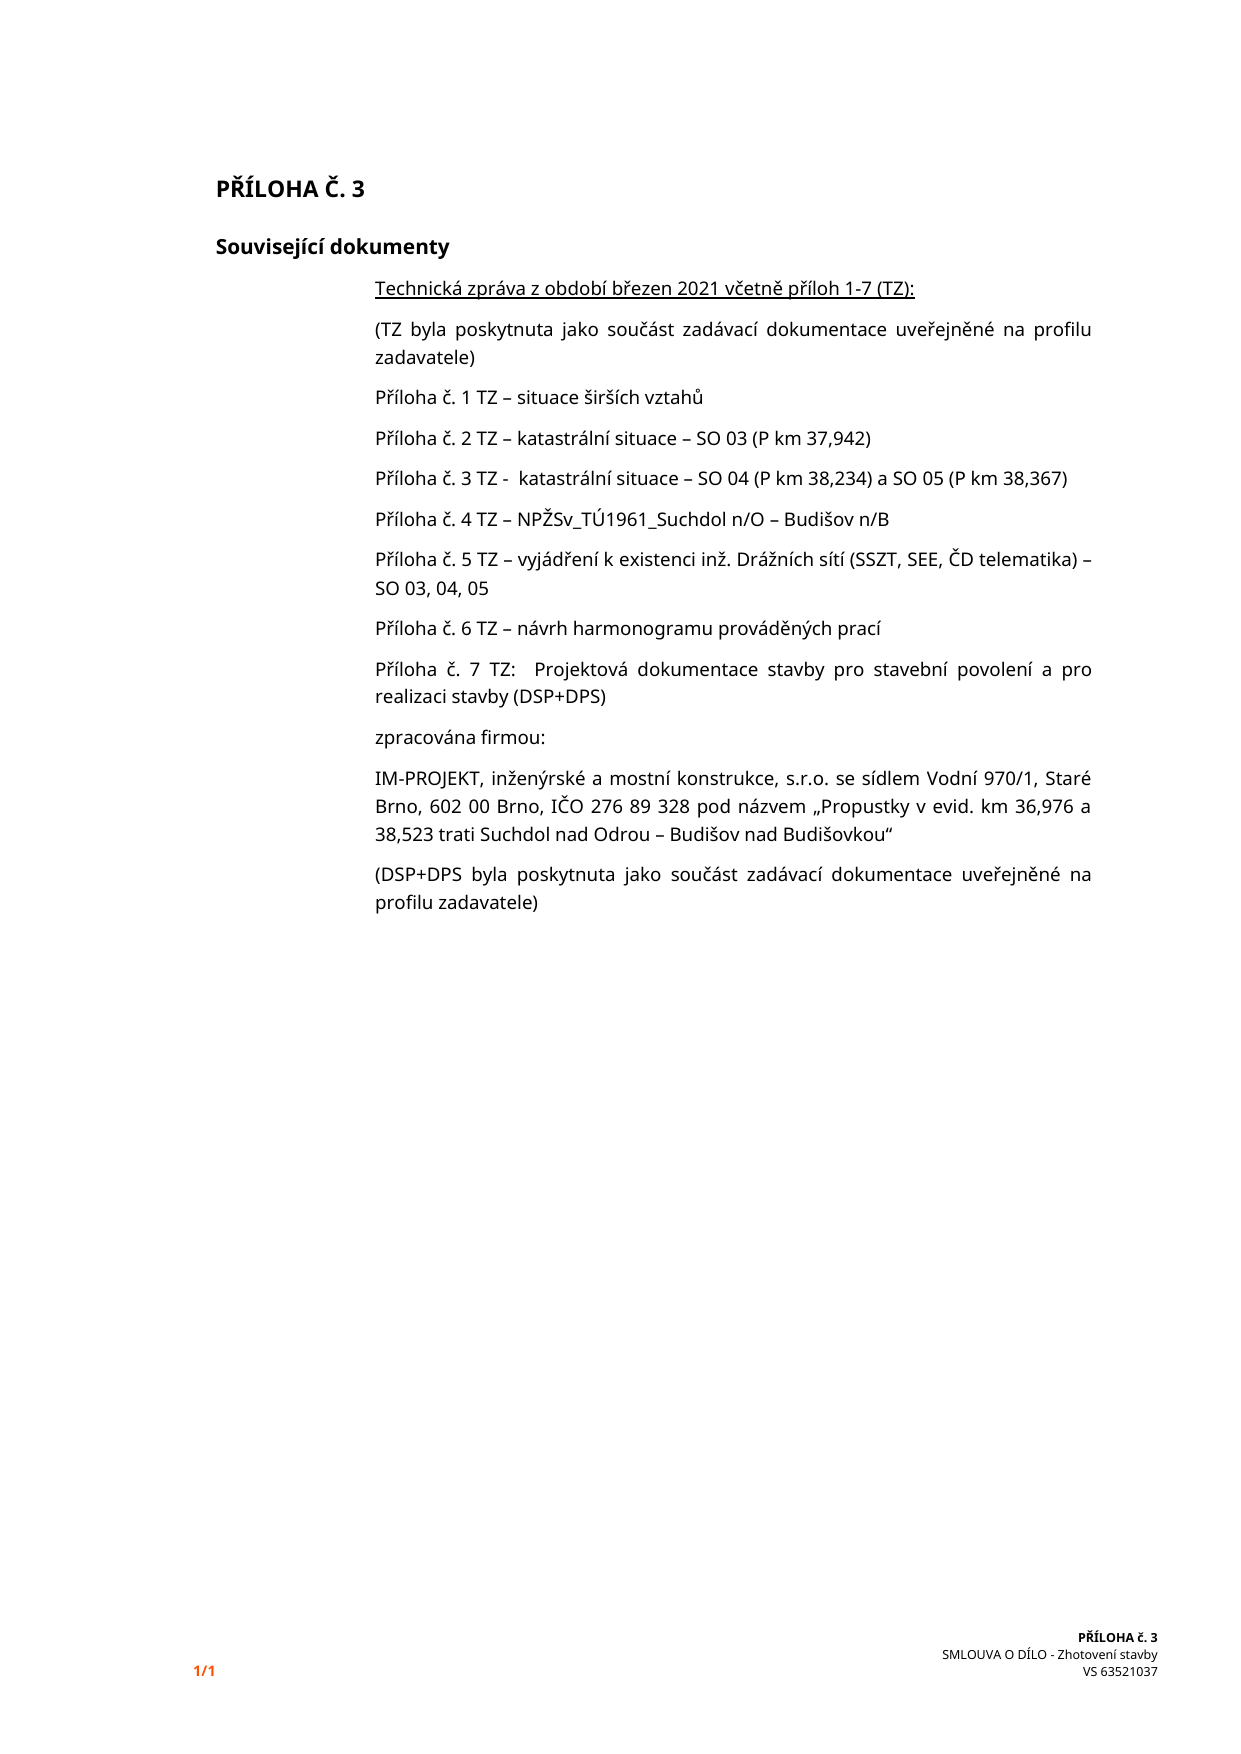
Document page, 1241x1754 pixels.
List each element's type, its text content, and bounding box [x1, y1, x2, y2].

text Příloha č. 3 [216, 172, 1093, 204]
text Technická zpráva z období březen 2021 včetně příloh 1-7 (TZ): [375, 276, 1093, 301]
text Příloha č. 4 TZ – NPŽSv_TÚ1961_Suchdol n/O – Budišov n/B [375, 506, 1093, 532]
text Příloha č. 3 TZ - katastrální situace – SO 04 (P km 38,234) a SO 05 (P km 38,367) [375, 466, 1093, 491]
text IM-PROJEKT, inženýrské a mostní konstrukce, s.r.o. se sídlem Vodní 970/1, Staré Brno, 602 00 Brno, IČO 276 89 328 pod názvem „Propustky v evid. km 36,976 a 38,523 trati Suchdol nad Odrou – Budišov nad Budišovkou“ [375, 765, 1093, 846]
text (DSP+DPS byla poskytnuta jako součást zadávací dokumentace uveřejněné na profilu zadavatele) [375, 861, 1093, 915]
text Příloha č. 7 TZ: Projektová dokumentace stavby pro stavební povolení a pro realizaci stavby (DSP+DPS) [375, 656, 1093, 709]
text Příloha č. 1 TZ – situace širších vztahů [375, 385, 1093, 410]
text Související dokumenty [216, 232, 1093, 260]
text (TZ byla poskytnuta jako součást zadávací dokumentace uveřejněné na profilu zadavatele) [375, 316, 1093, 370]
text Příloha č. 2 TZ – katastrální situace – SO 03 (P km 37,942) [375, 425, 1093, 451]
text Příloha č. 5 TZ – vyjádření k existenci inž. Drážních sítí (SSZT, SEE, ČD telematika) – SO 03, 04, 05 [375, 547, 1093, 600]
text zpracována firmou: [375, 724, 1093, 750]
text Příloha č. 6 TZ – návrh harmonogramu prováděných prací [375, 615, 1093, 641]
